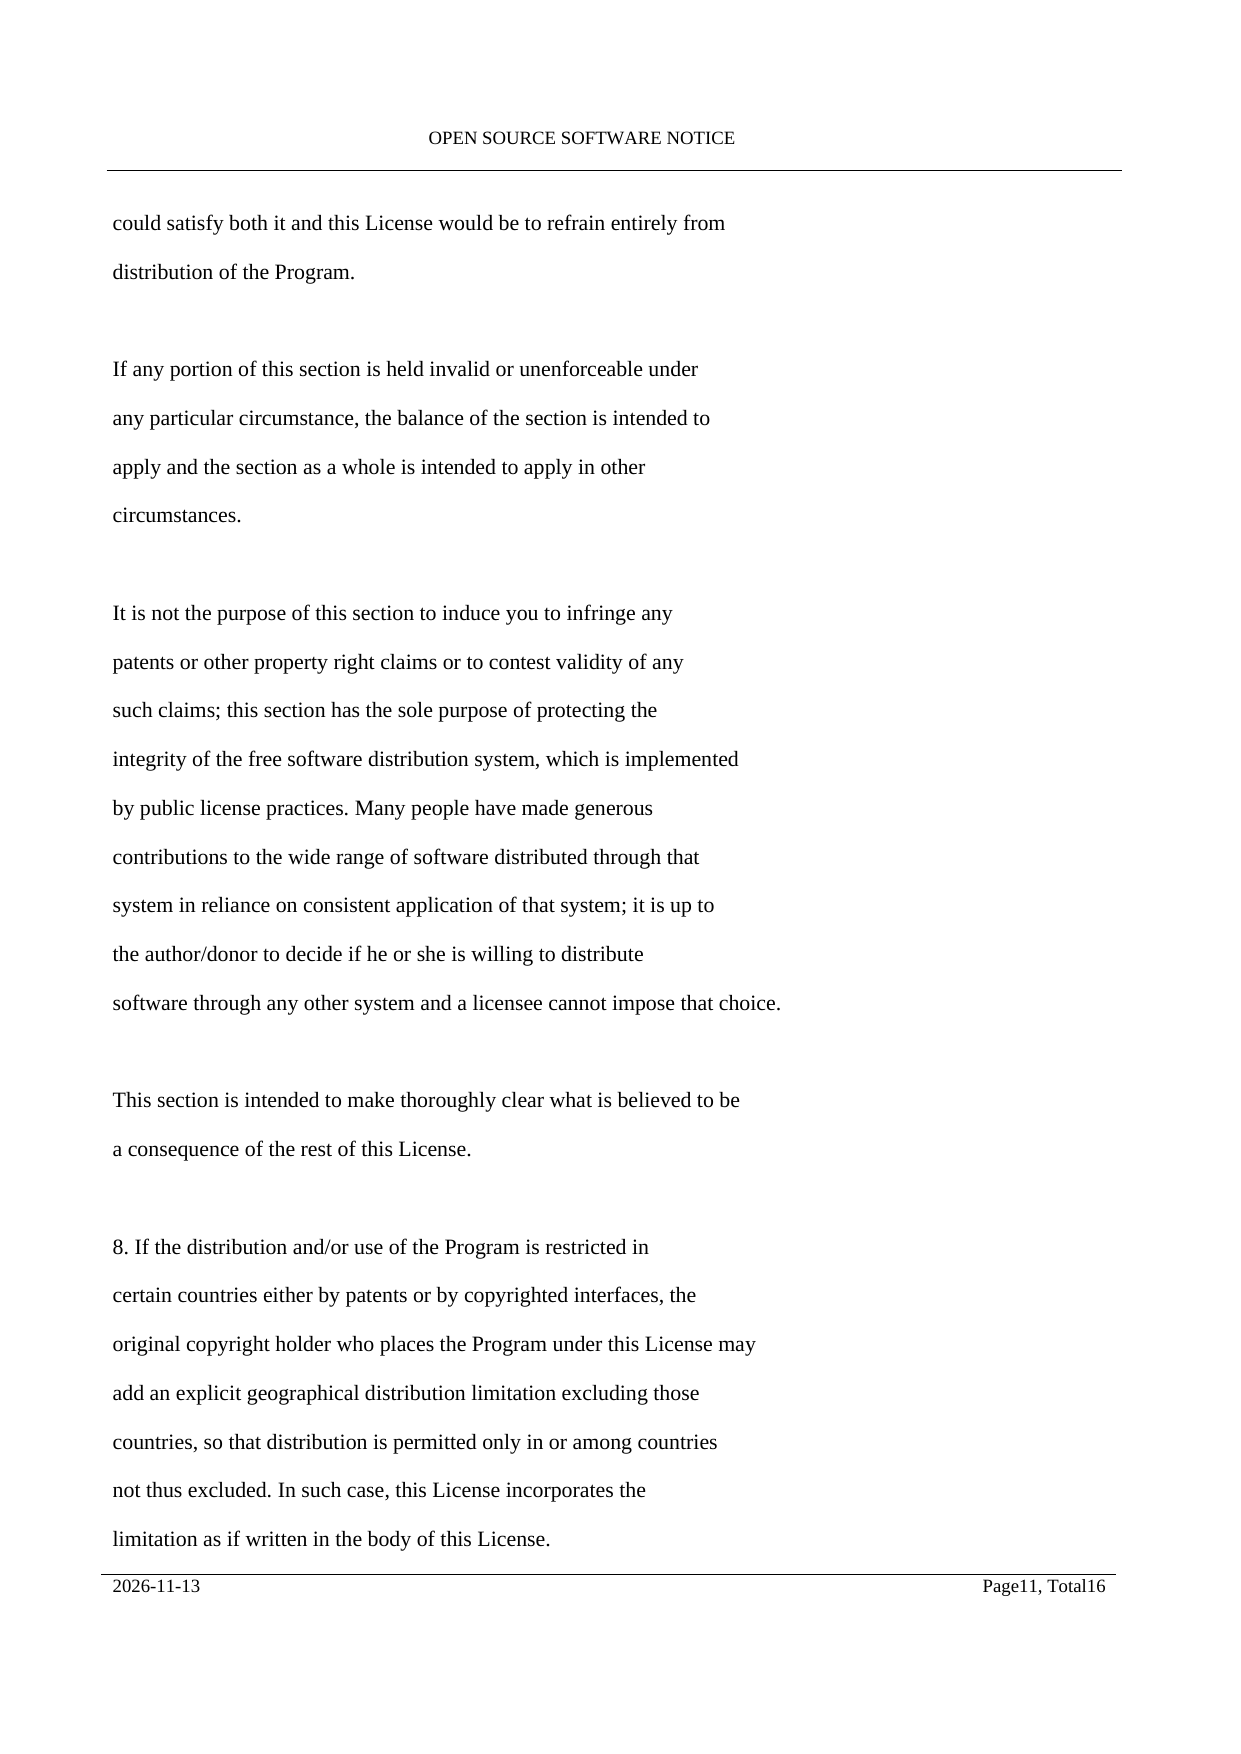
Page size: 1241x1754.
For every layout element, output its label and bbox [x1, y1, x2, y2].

text [112, 206, 1128, 1555]
